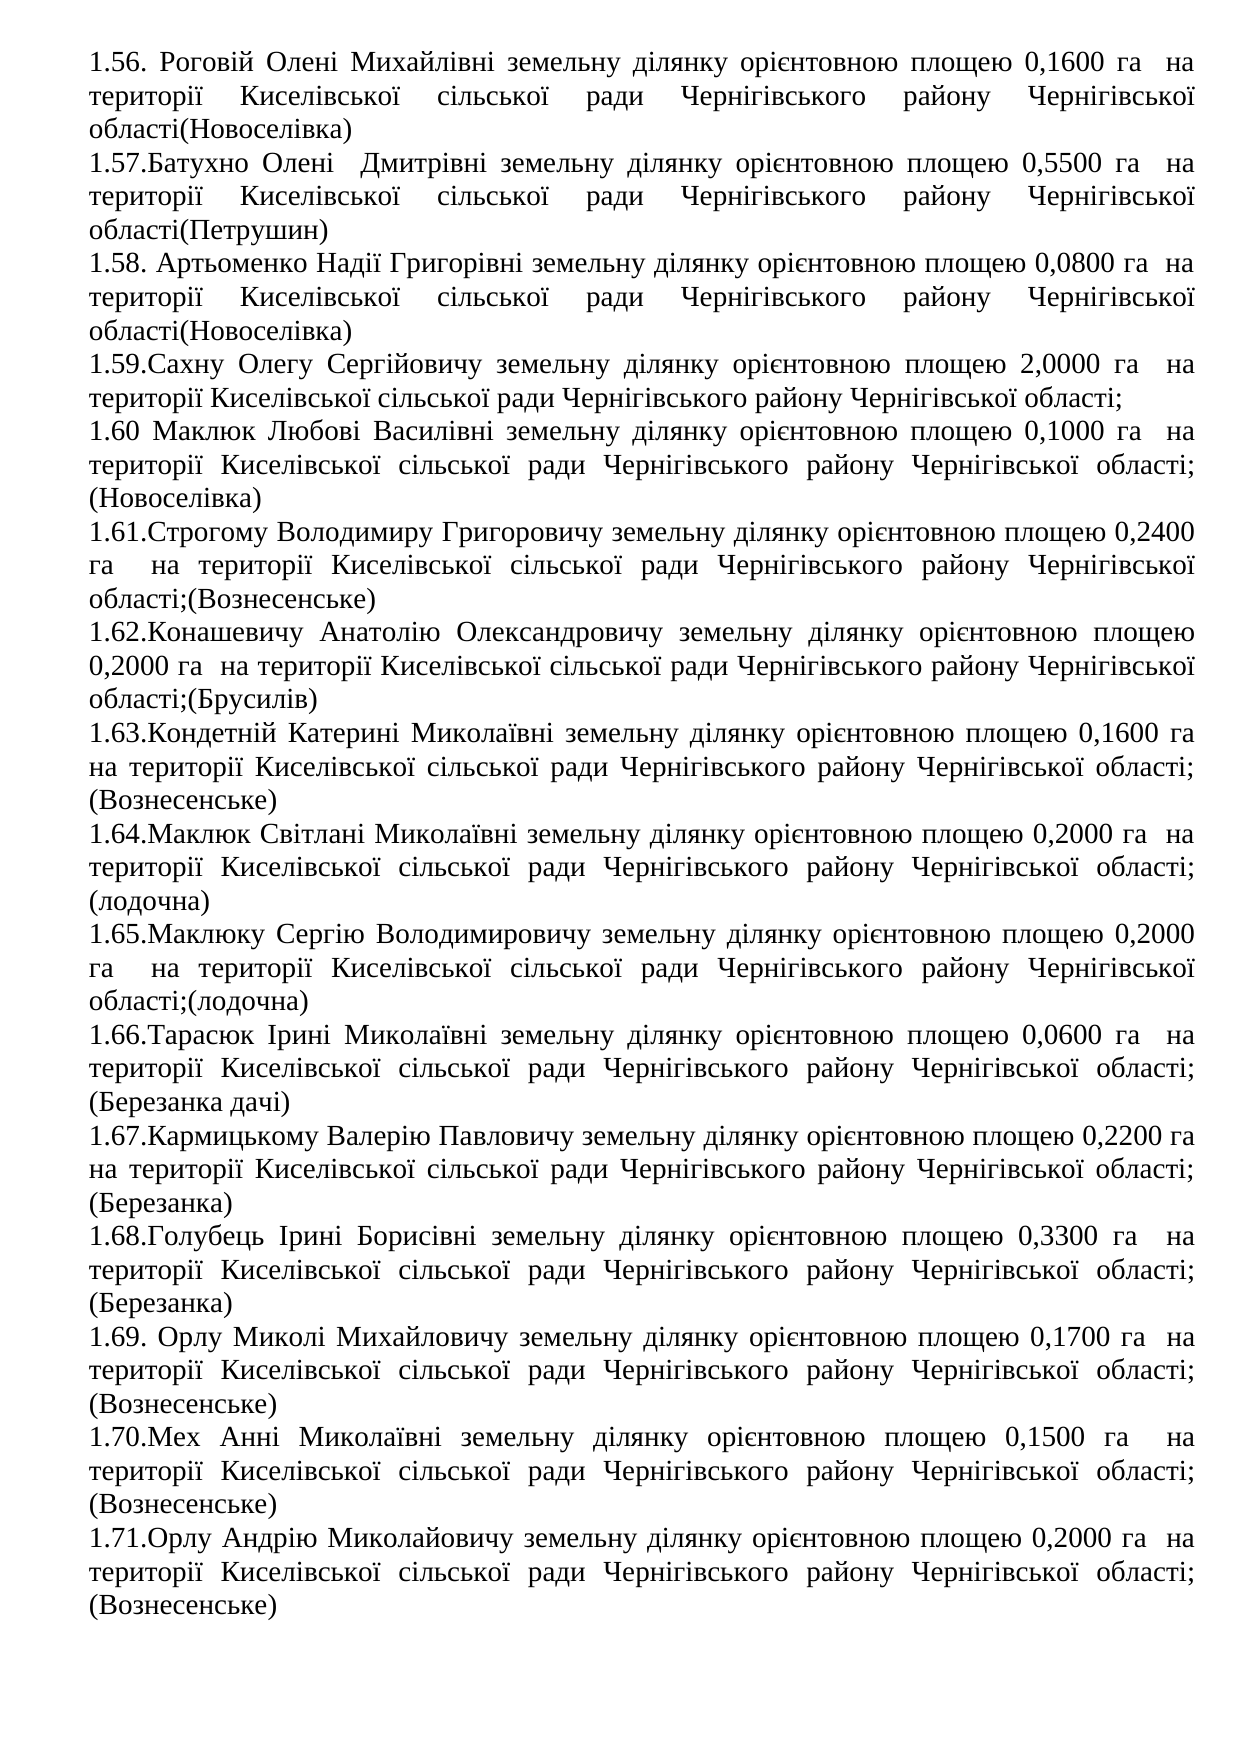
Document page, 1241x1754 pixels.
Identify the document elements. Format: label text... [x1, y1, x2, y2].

text 1.69. Орлу Миколі Михайловичу земельну ділянку орієнтовною площею 0,1700 га на території Киселівської сільської ради Чернігівського району Чернігівської області;(Вознесенське) [89, 1319, 1196, 1419]
text 1.63.Кондетній Катерині Миколаївні земельну ділянку орієнтовною площею 0,1600 га на території Киселівської сільської ради Чернігівського району Чернігівської області;(Вознесенське) [89, 715, 1196, 816]
text 1.59.Сахну Олегу Сергійовичу земельну ділянку орієнтовною площею 2,0000 га на території Киселівської сільської ради Чернігівського району Чернігівської області; [89, 346, 1196, 413]
text 1.70.Мех Анні Миколаївні земельну ділянку орієнтовною площею 0,1500 га на території Киселівської сільської ради Чернігівського району Чернігівської області;(Вознесенське) [89, 1419, 1196, 1520]
text 1.68.Голубець Ірині Борисівні земельну ділянку орієнтовною площею 0,3300 га на території Киселівської сільської ради Чернігівського району Чернігівської області;(Березанка) [89, 1218, 1196, 1319]
text 1.58. Артьоменко Надії Григорівні земельну ділянку орієнтовною площею 0,0800 га на території Киселівської сільської ради Чернігівського району Чернігівської області(Новоселівка) [89, 246, 1196, 346]
text 1.61.Строгому Володимиру Григоровичу земельну ділянку орієнтовною площею 0,2400 га на території Киселівської сільської ради Чернігівського району Чернігівської області;(Вознесенське) [89, 514, 1196, 614]
text 1.67.Кармицькому Валерію Павловичу земельну ділянку орієнтовною площею 0,2200 га на території Киселівської сільської ради Чернігівського району Чернігівської області;(Березанка) [89, 1118, 1196, 1218]
text 1.62.Конашевичу Анатолію Олександровичу земельну ділянку орієнтовною площею 0,2000 га на території Киселівської сільської ради Чернігівського району Чернігівської області;(Брусилів) [89, 614, 1196, 715]
text 1.71.Орлу Андрію Миколайовичу земельну ділянку орієнтовною площею 0,2000 га на території Киселівської сільської ради Чернігівського району Чернігівської області;(Вознесенське) [89, 1520, 1196, 1621]
text 1.64.Маклюк Світлані Миколаївні земельну ділянку орієнтовною площею 0,2000 га на території Киселівської сільської ради Чернігівського району Чернігівської області;(лодочна) [89, 816, 1196, 916]
text 1.57.Батухно Олені Дмитрівні земельну ділянку орієнтовною площею 0,5500 га на території Киселівської сільської ради Чернігівського району Чернігівської області(Петрушин) [89, 145, 1196, 246]
text 1.56. Роговій Олені Михайлівні земельну ділянку орієнтовною площею 0,1600 га на території Киселівської сільської ради Чернігівського району Чернігівської області(Новоселівка) [89, 44, 1196, 145]
text 1.66.Тарасюк Ірині Миколаївні земельну ділянку орієнтовною площею 0,0600 га на території Киселівської сільської ради Чернігівського району Чернігівської області;(Березанка дачі) [89, 1017, 1196, 1118]
text 1.60 Маклюк Любові Василівні земельну ділянку орієнтовною площею 0,1000 га на території Киселівської сільської ради Чернігівського району Чернігівської області;(Новоселівка) [89, 413, 1196, 514]
text 1.65.Маклюку Сергію Володимировичу земельну ділянку орієнтовною площею 0,2000 га на території Киселівської сільської ради Чернігівського району Чернігівської області;(лодочна) [89, 916, 1196, 1017]
